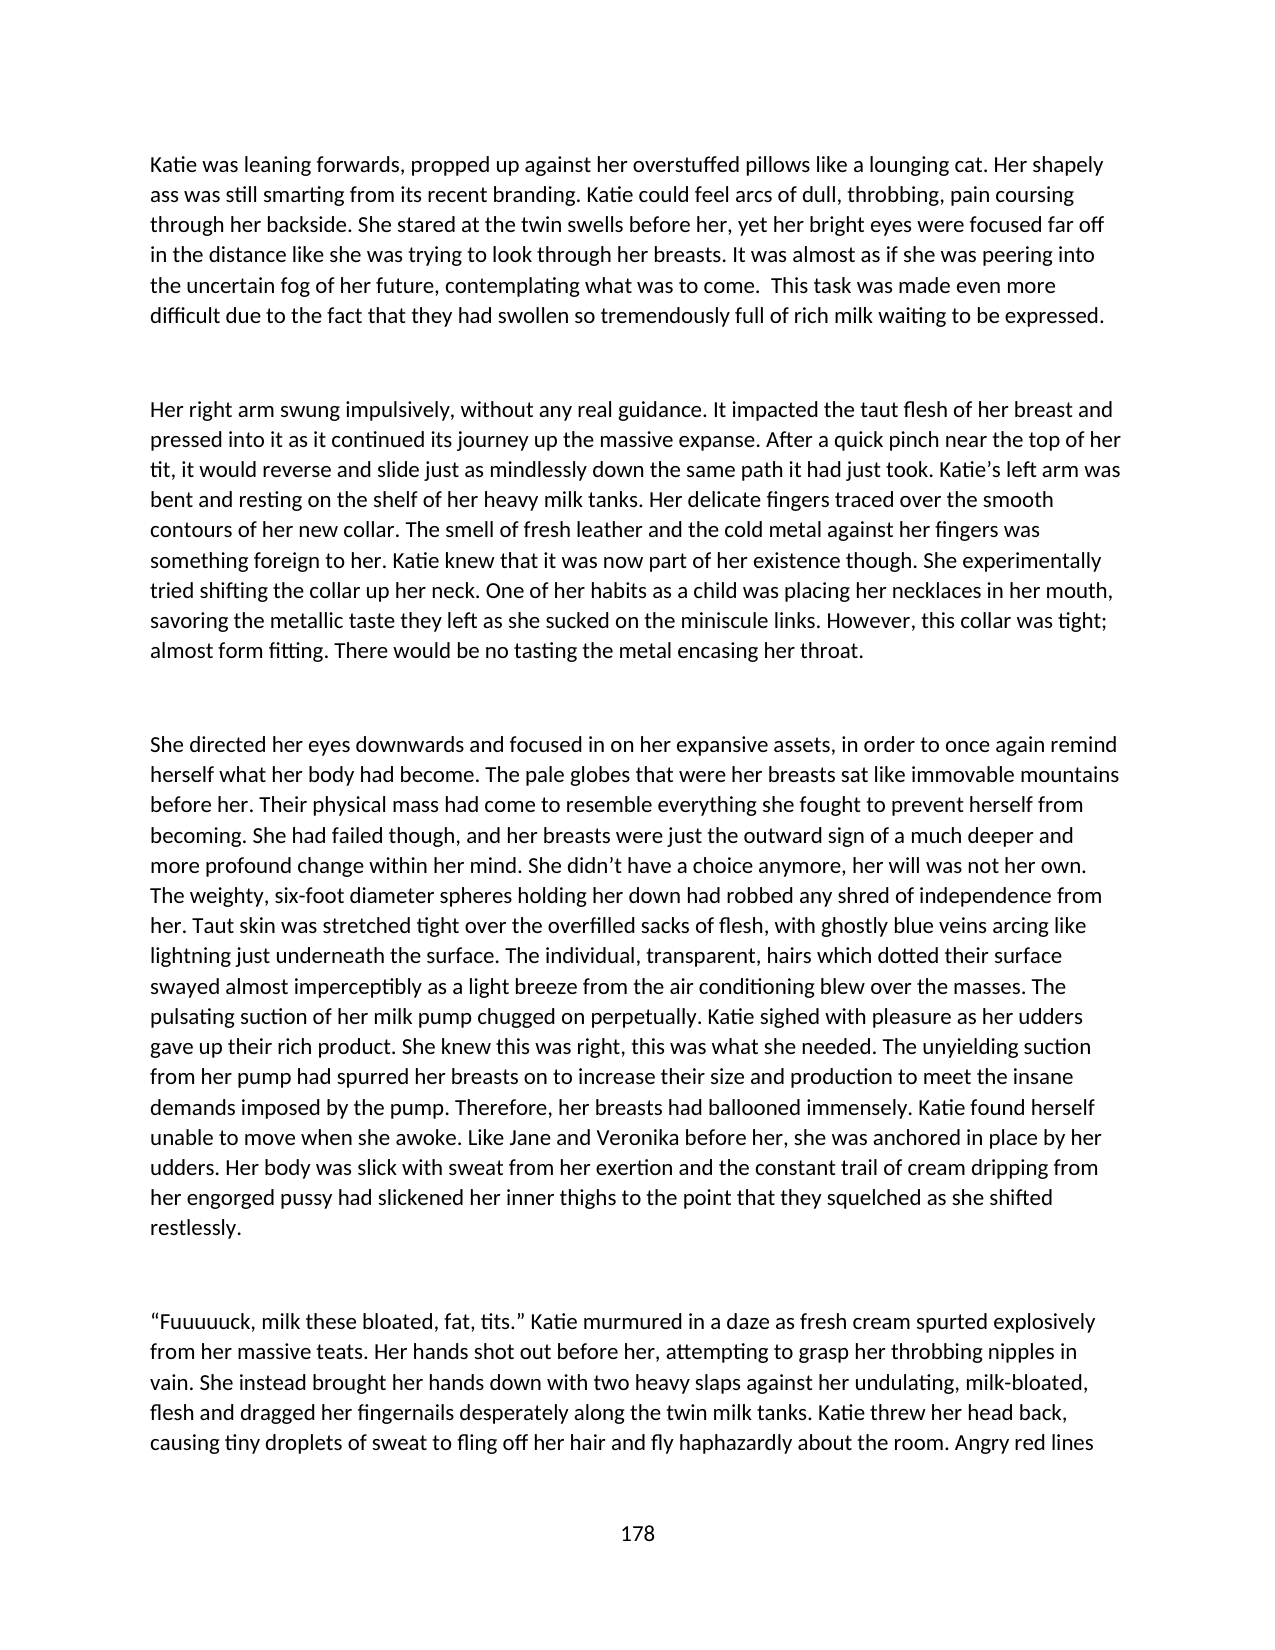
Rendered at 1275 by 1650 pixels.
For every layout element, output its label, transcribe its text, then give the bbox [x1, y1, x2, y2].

text Katie was leaning forwards, propped up against her overstuffed pillows like a lounging cat. Her shapely ass was still smarting from its recent branding. Katie could feel arcs of dull, throbbing, pain coursing through her backside. She stared at the twin swells before her, yet her bright eyes were focused far off in the distance like she was trying to look through her breasts. It was almost as if she was peering into the uncertain fog of her future, contemplating what was to come. This task was made even more difficult due to the fact that they had swollen so tremendously full of rich milk waiting to be expressed. [150, 150, 1125, 329]
text She directed her eyes downwards and focused in on her expansive assets, in order to once again remind herself what her body had become. The pale globes that were her breasts sat like immovable mountains before her. Their physical mass had come to resemble everything she fought to prevent herself from becoming. She had failed though, and her breasts were just the outward sign of a much deeper and more profound change within her mind. She didn’t have a choice anymore, her will was not her own. The weighty, six-foot diameter spheres holding her down had robbed any shred of independence from her. Taut skin was stretched tight over the overfilled sacks of flesh, with ghostly blue veins arcing like lightning just underneath the surface. The individual, transparent, hairs which dotted their surface swayed almost imperceptibly as a light breeze from the air conditioning blew over the masses. The pulsating suction of her milk pump chugged on perpetually. Katie sighed with pleasure as her udders gave up their rich product. She knew this was right, this was what she needed. The unyielding suction from her pump had spurred her breasts on to increase their size and production to meet the insane demands imposed by the pump. Therefore, her breasts had ballooned immensely. Katie found herself unable to move when she awoke. Like Jane and Veronika before her, she was anchored in place by her udders. Her body was slick with sweat from her exertion and the constant trail of cream dripping from her engorged pussy had slickened her inner thighs to the point that they squelched as she shifted restlessly. [150, 730, 1125, 1242]
text Her right arm swung impulsively, without any real guidance. It impacted the taut flesh of her breast and pressed into it as it continued its journey up the massive expanse. After a quick pinch near the top of her tit, it would reverse and slide just as mindlessly down the same path it had just took. Katie’s left arm was bent and resting on the shelf of her heavy milk tanks. Her delicate fingers traced over the smooth contours of her new collar. The smell of fresh leather and the cold metal against her fingers was something foreign to her. Katie knew that it was now part of her existence though. She experimentally tried shifting the collar up her neck. One of her habits as a child was placing her necklaces in her mouth, savoring the metallic taste they left as she sucked on the miniscule links. However, this collar was tight; almost form fitting. There would be no tasting the metal encasing her throat. [150, 395, 1125, 664]
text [150, 1307, 1125, 1456]
